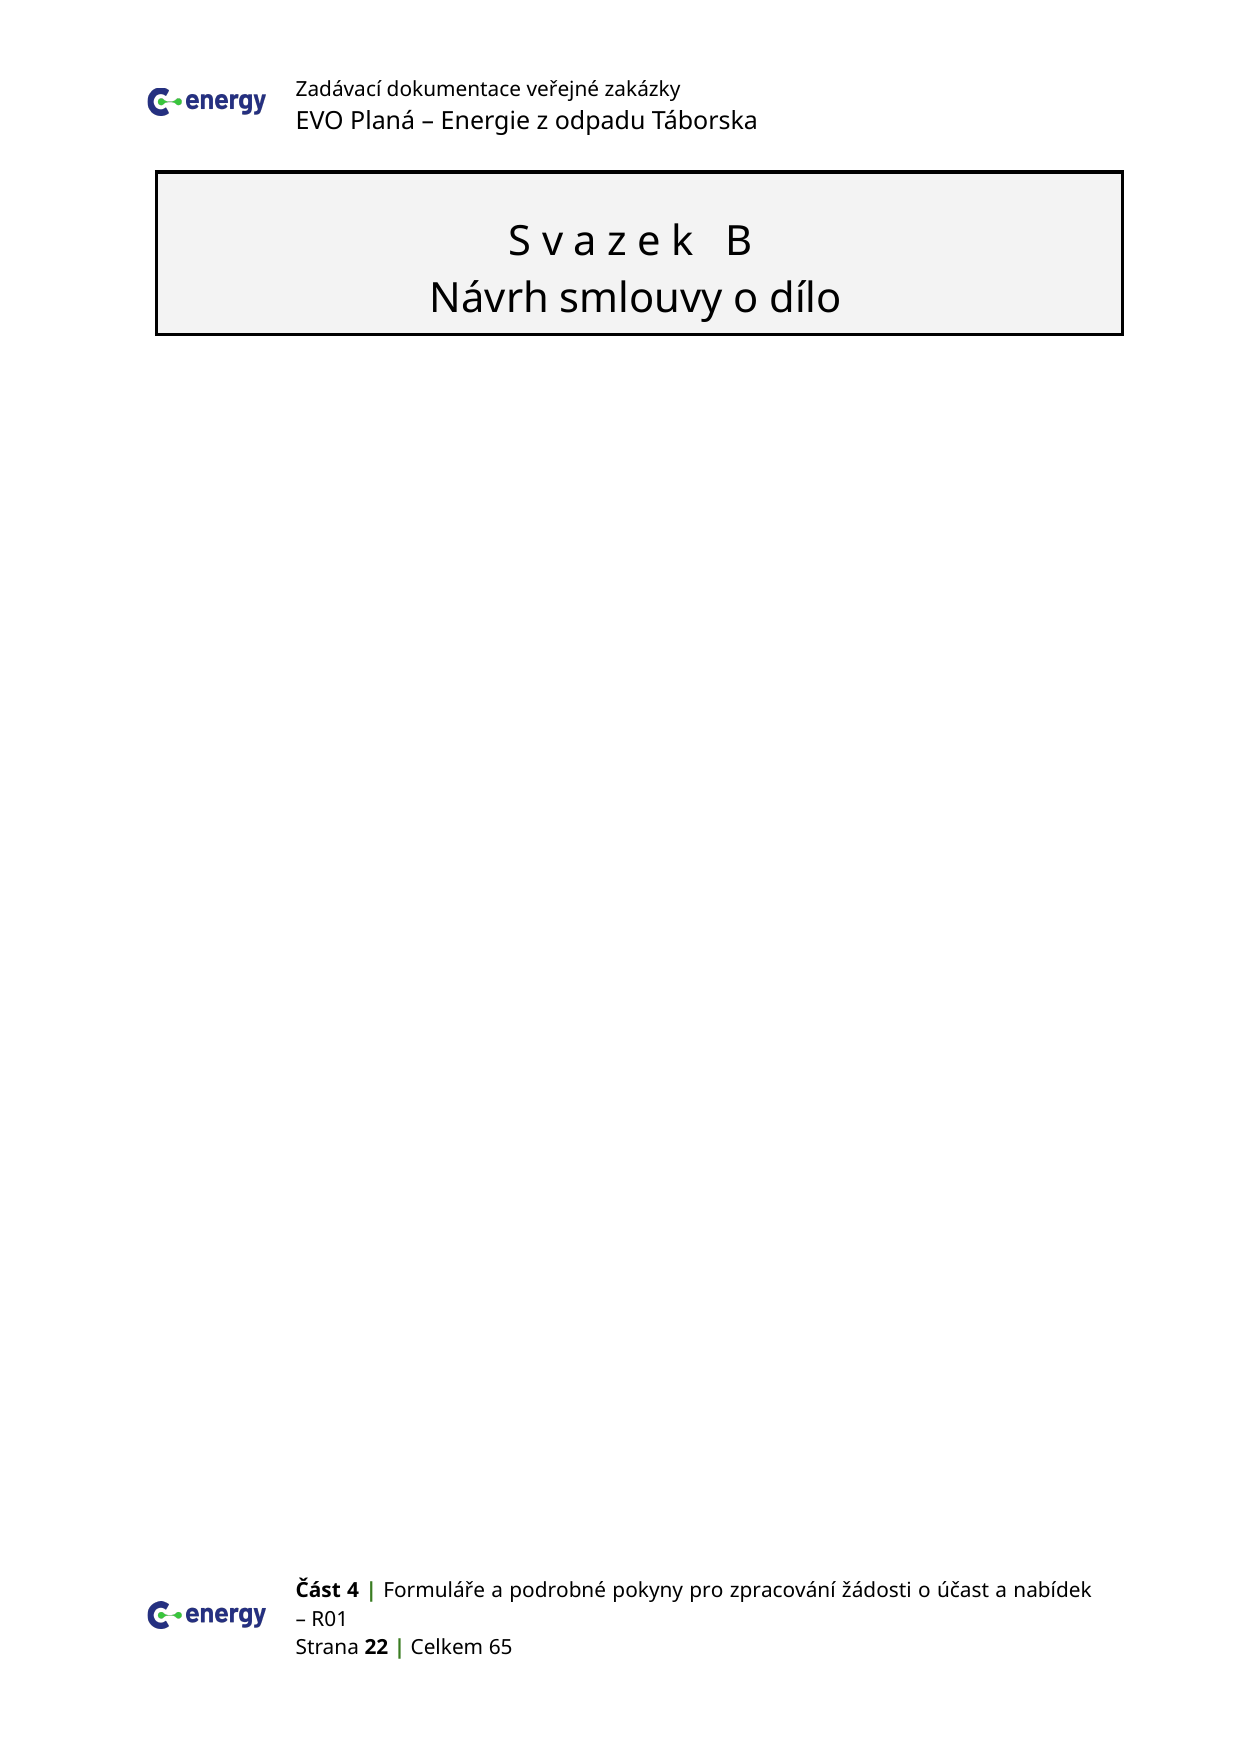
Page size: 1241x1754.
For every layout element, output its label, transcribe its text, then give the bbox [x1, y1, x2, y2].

picture [147, 1601, 266, 1629]
table_header Svazek B Návrh smlouvy o dílo [158, 174, 1121, 333]
picture [147, 88, 266, 116]
